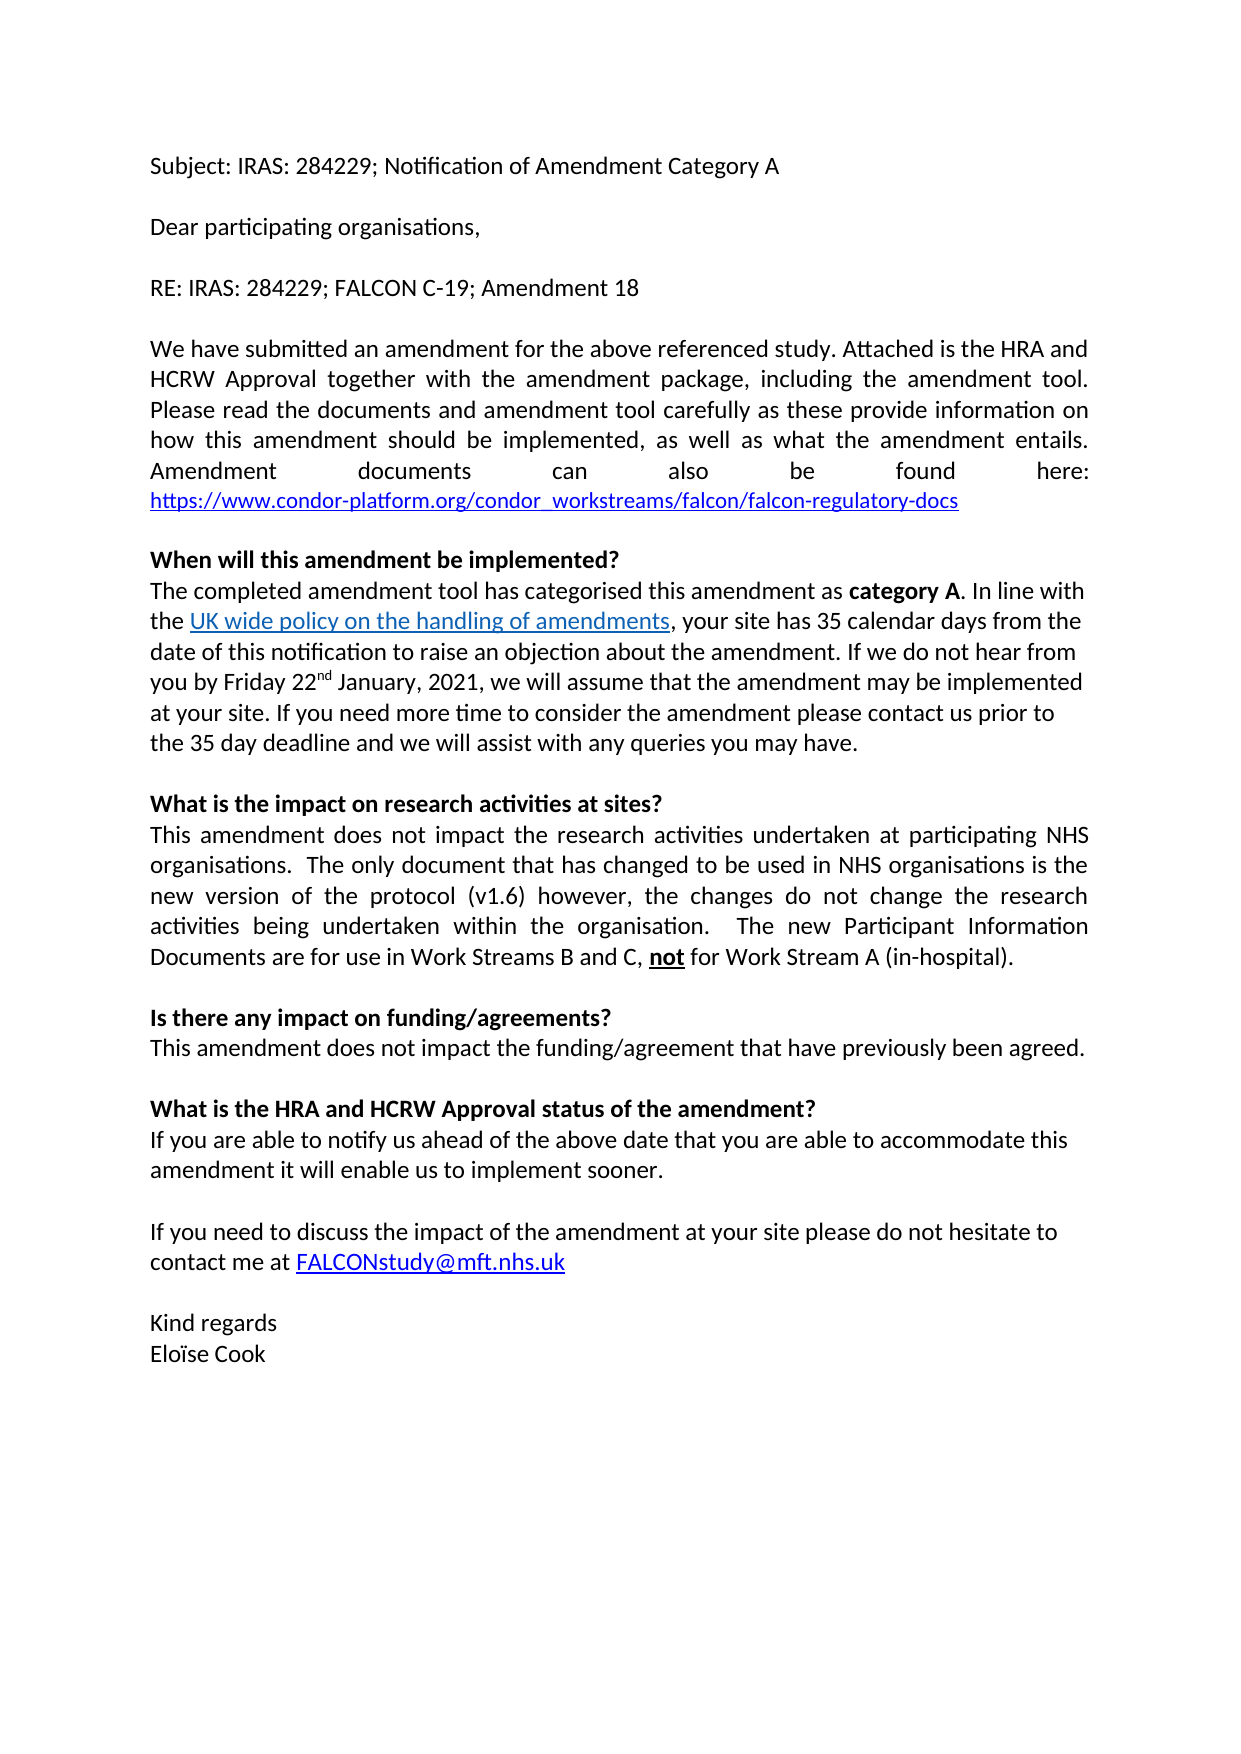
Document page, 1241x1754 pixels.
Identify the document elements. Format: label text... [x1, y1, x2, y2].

text The completed amendment tool has categorised this amendment as category A. In line with the UK wide policy on the handling of amendments, your site has 35 calendar days from the date of this notification to raise an objection about the amendment. If we do not hear from you by Friday 22nd January, 2021, we will assume that the amendment may be implemented at your site. If you need more time to consider the amendment please contact us prior to the 35 day deadline and we will assist with any queries you may have. [150, 575, 1090, 758]
text Subject: IRAS: 284229; Notification of Amendment Category A [150, 150, 1090, 181]
text When will this amendment be implemented? [150, 544, 1090, 575]
text We have submitted an amendment for the above referenced study. Attached is the HRA and HCRW Approval together with the amendment package, including the amendment tool. Please read the documents and amendment tool carefully as these provide information on how this amendment should be implemented, as well as what the amendment entails. Amendment documents can also be found here: https://www.condor-platform.org/condor_workstreams/falcon/falcon-regulatory-docs [150, 333, 1090, 514]
text If you are able to notify us ahead of the above date that you are able to accommodate this amendment it will enable us to implement sooner. [150, 1124, 1090, 1185]
text Kind regards [150, 1307, 1090, 1338]
text What is the HRA and HCRW Approval status of the amendment? [150, 1094, 1090, 1124]
text If you need to discuss the impact of the amendment at your site please do not hesitate to contact me at FALCONstudy@mft.nhs.uk [150, 1216, 1090, 1277]
text Eloïse Cook [150, 1338, 1090, 1368]
text This amendment does not impact the funding/agreement that have previously been agreed. [150, 1033, 1090, 1063]
text Is there any impact on funding/agreements? [150, 1002, 1090, 1033]
text This amendment does not impact the research activities undertaken at participating NHS organisations. The only document that has changed to be used in NHS organisations is the new version of the protocol (v1.6) however, the changes do not change the research activities being undertaken within the organisation. The new Participant Information Documents are for use in Work Streams B and C, not for Work Stream A (in-hospital). [150, 819, 1090, 972]
text What is the impact on research activities at sites? [150, 788, 1090, 819]
text RE: IRAS: 284229; FALCON C-19; Amendment 18 [150, 272, 1090, 303]
text Dear participating organisations, [150, 211, 1090, 242]
